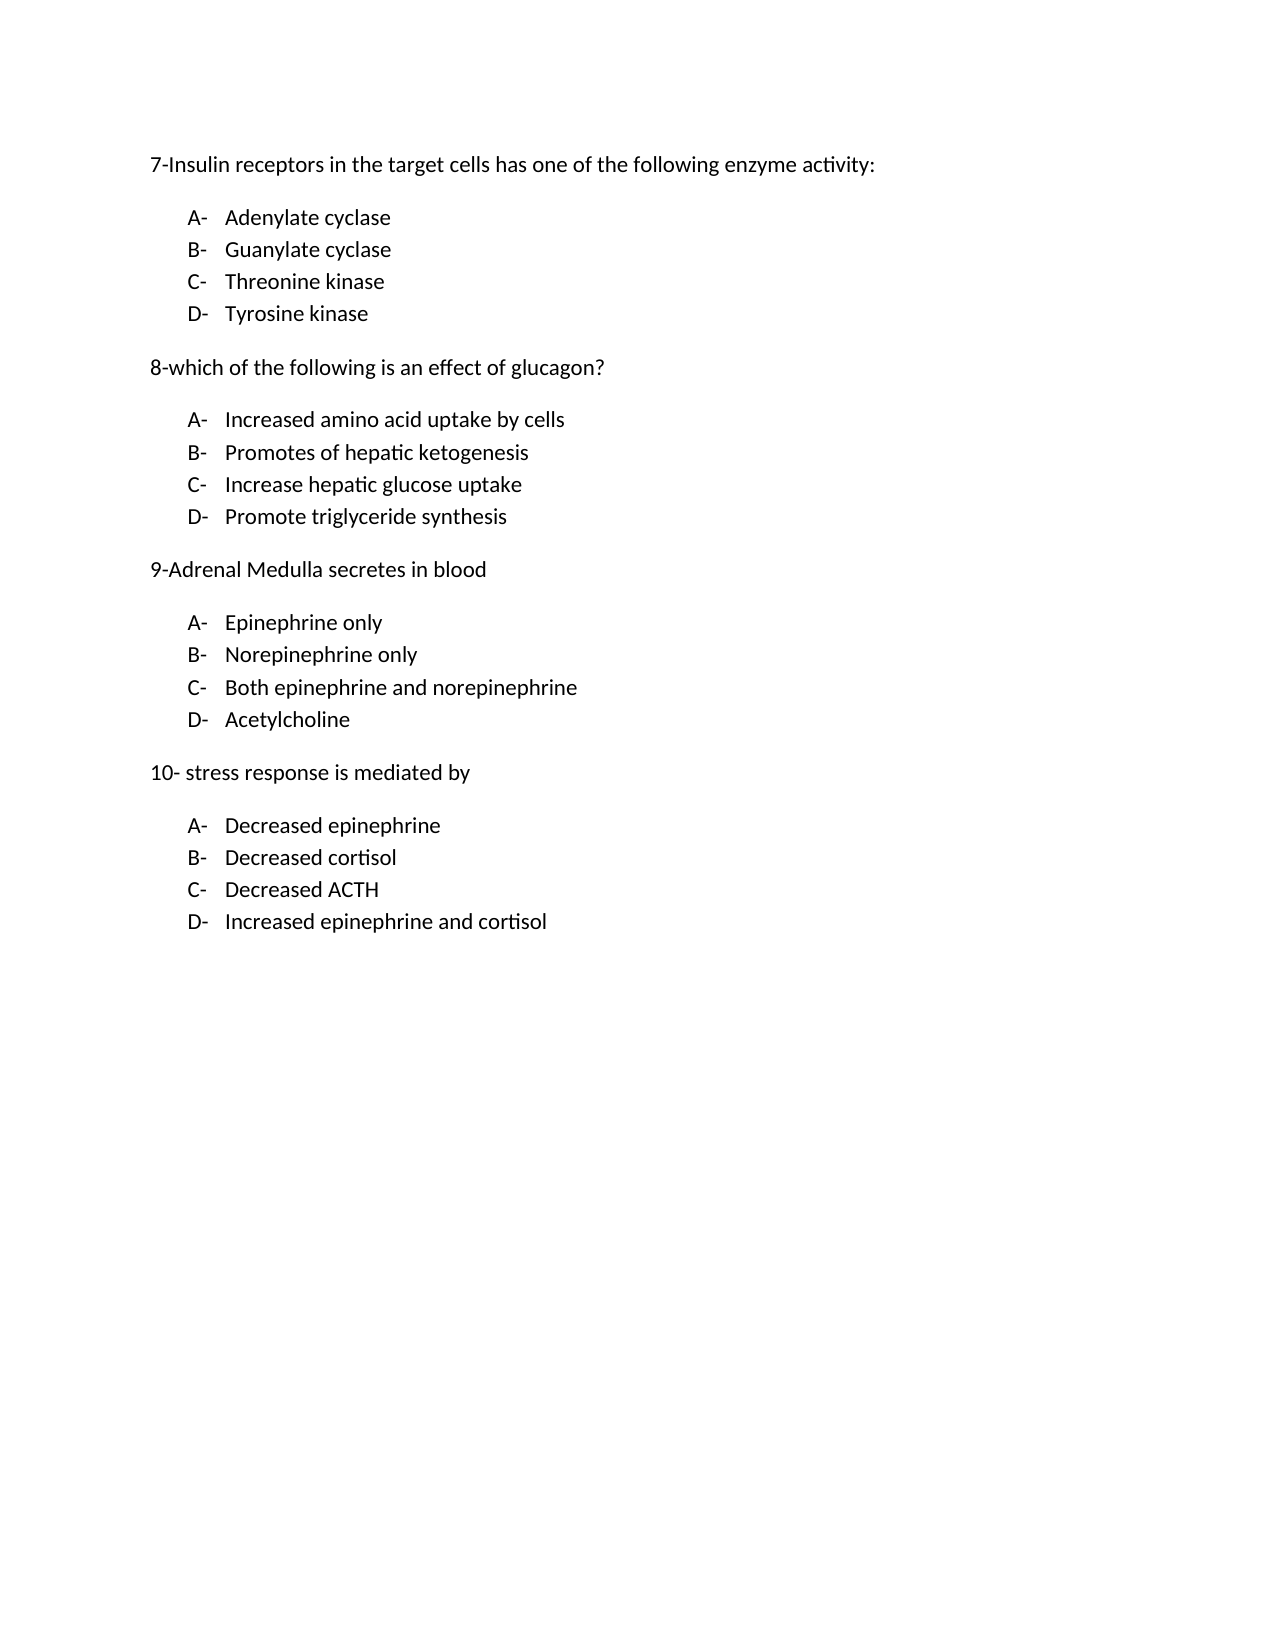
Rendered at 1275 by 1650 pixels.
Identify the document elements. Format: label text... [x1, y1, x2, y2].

text 7-Insulin receptors in the target cells has one of the following enzyme activity: [150, 150, 1125, 178]
list Epinephrine only [187, 608, 1125, 636]
text 9-Adrenal Medulla secretes in blood [150, 555, 1125, 583]
list Both epinephrine and norepinephrine [187, 673, 1125, 701]
list Promote triglyceride synthesis [187, 502, 1125, 530]
list Tyrosine kinase [187, 299, 1125, 328]
list Adenylate cyclase [187, 203, 1125, 231]
list Decreased epinephrine [187, 811, 1125, 839]
text 10- stress response is mediated by [150, 758, 1125, 786]
list Promotes of hepatic ketogenesis [187, 438, 1125, 466]
list Guanylate cyclase [187, 235, 1125, 263]
list Acetylcholine [187, 705, 1125, 733]
list Increased epinephrine and cortisol [187, 907, 1125, 935]
list Decreased ACTH [187, 875, 1125, 903]
list Decreased cortisol [187, 843, 1125, 871]
list Increased amino acid uptake by cells [187, 406, 1125, 434]
list Threonine kinase [187, 267, 1125, 295]
list Increase hepatic glucose uptake [187, 470, 1125, 498]
list Norepinephrine only [187, 640, 1125, 668]
text 8-which of the following is an effect of glucagon? [150, 353, 1125, 381]
